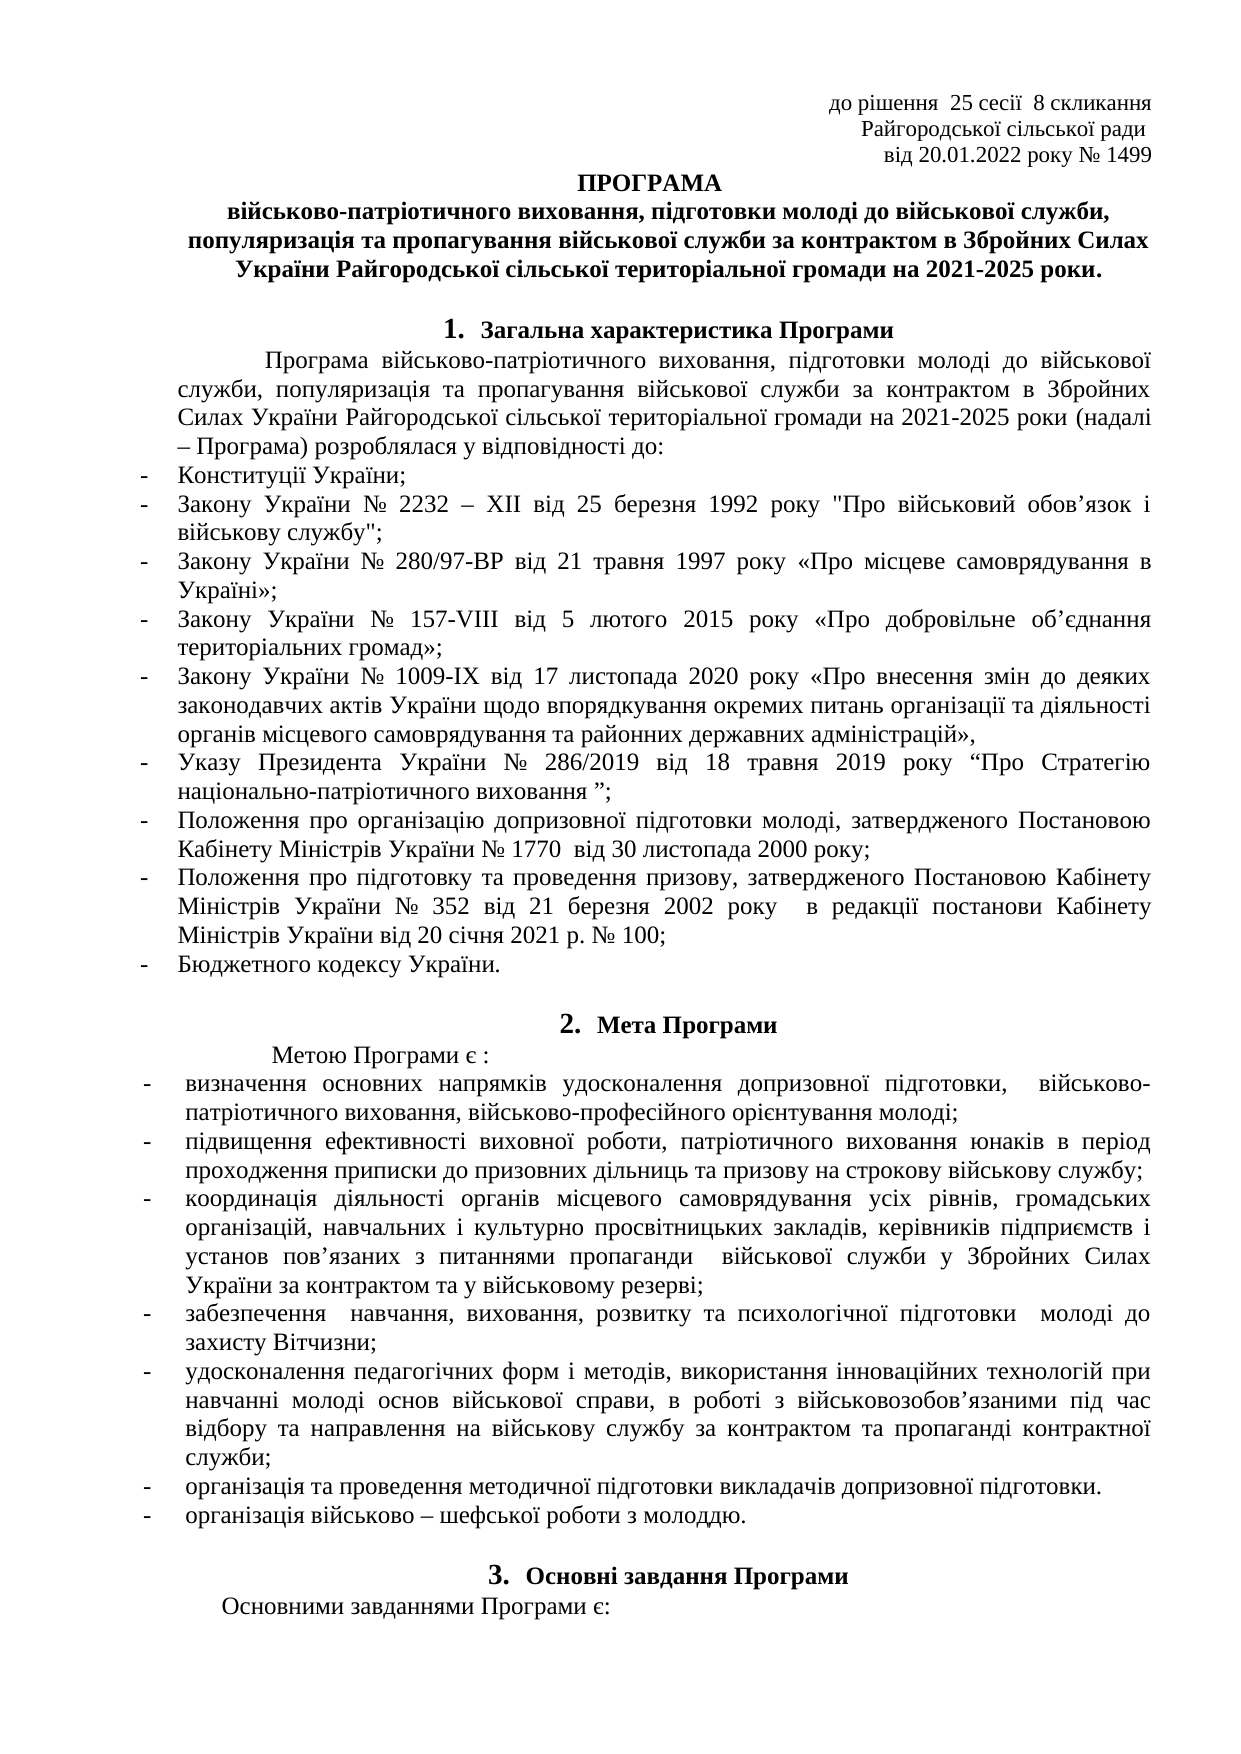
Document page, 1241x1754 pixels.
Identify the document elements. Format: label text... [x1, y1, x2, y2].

text ПРОГРАМА [148, 168, 1152, 196]
list організація військово – шефської роботи з молоддю. [143, 1500, 1152, 1528]
list підвищення ефективності виховної роботи, патріотичного виховання юнаків в період проходження приписки до призовних дільниць та призову на строкову військову службу; [143, 1126, 1152, 1183]
list Бюджетного кодексу України. [140, 949, 1152, 977]
text до рішення 25 сесії 8 скликання [148, 88, 1152, 115]
list Закону України № 157-VIII від 5 лютого 2015 року «Про добровільне об’єднання територіальних громад»; [140, 604, 1152, 661]
list Конституції України; [140, 460, 1152, 489]
list Мета Програми [185, 1006, 1152, 1040]
text Метою Програми є : [148, 1040, 1152, 1068]
text Програма військово-патріотичного виховання, підготовки молоді до військової служби, популяризація та пропагування військової служби за контрактом в Збройних Силах України Райгородської сільської територіальної громади на 2021-2025 роки (надалі – Програма) розроблялася у відповідності до: [177, 345, 1152, 460]
list Закону України № 2232 – XІI від 25 березня 1992 року "Про військовий обов’язок і військову службу"; [140, 489, 1152, 546]
list Закону України № 280/97-ВР від 21 травня 1997 року «Про місцеве самоврядування в Україні»; [140, 546, 1152, 604]
text Райгородської сільської ради [148, 115, 1152, 141]
text від 20.01.2022 року № 1499 [148, 141, 1152, 168]
list забезпечення навчання, виховання, розвитку та психологічної підготовки молоді до захисту Вітчизни; [143, 1298, 1152, 1356]
list Загальна характеристика Програми [185, 311, 1152, 345]
list Положення про підготовку та проведення призову, затвердженого Постановою Кабінету Міністрів України № 352 від 21 березня 2002 року в редакції постанови Кабінету Міністрів України від 20 січня 2021 р. № 100; [140, 862, 1152, 949]
list Основні завдання Програми [185, 1557, 1152, 1591]
list організація та проведення методичної підготовки викладачів допризовної підготовки. [143, 1471, 1152, 1500]
list удосконалення педагогічних форм і методів, використання інноваційних технологій при навчанні молоді основ військової справи, в роботі з військовозобов’язаними під час відбору та направлення на військову службу за контрактом та пропаганді контрактної служби; [143, 1356, 1152, 1471]
list Закону України № 1009-IX від 17 листопада 2020 року «Про внесення змін до деяких законодавчих актів України щодо впорядкування окремих питань організації та діяльності органів місцевого самоврядування та районних державних адміністрацій», [140, 661, 1152, 747]
list координація діяльності органів місцевого самоврядування усіх рівнів, громадських організацій, навчальних і культурно просвітницьких закладів, керівників підприємств і установ пов’язаних з питаннями пропаганди військової служби у Збройних Силах України за контрактом та у військовому резерві; [143, 1183, 1152, 1298]
text Основними завданнями Програми є: [221, 1591, 1152, 1619]
list Положення про організацію допризовної підготовки молоді, затвердженого Постановою Кабінету Міністрів України № 1770 від 30 листопада 2000 року; [140, 805, 1152, 862]
list Указу Президента України № 286/2019 від 18 травня 2019 року “Про Стратегію національно-патріотичного виховання ”; [140, 747, 1152, 805]
list визначення основних напрямків удосконалення допризовної підготовки, військово-патріотичного виховання, військово-професійного орієнтування молоді; [143, 1068, 1152, 1126]
text військово-патріотичного виховання, підготовки молоді до військової служби, популяризація та пропагування військової служби за контрактом в Збройних Силах України Райгородської сільської територіальної громади на 2021-2025 роки. [185, 196, 1152, 283]
